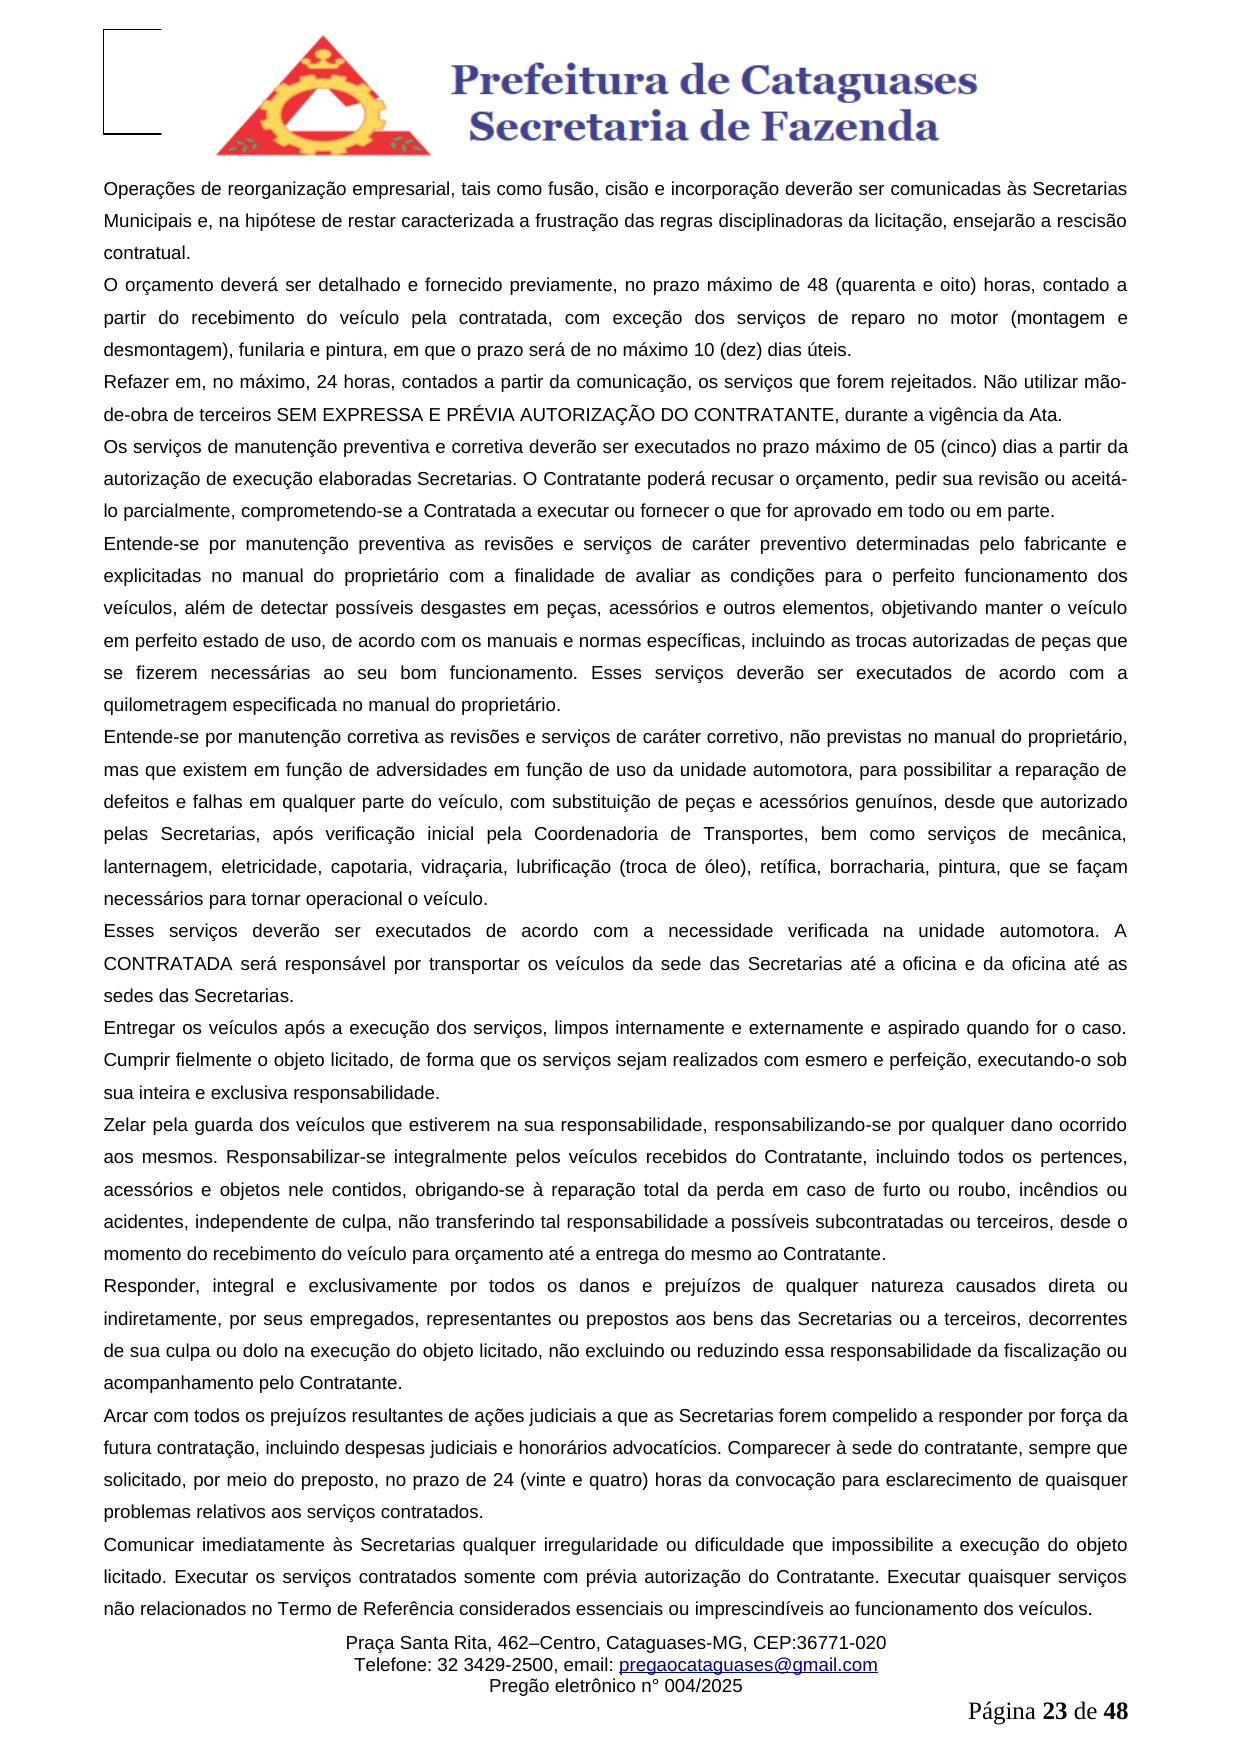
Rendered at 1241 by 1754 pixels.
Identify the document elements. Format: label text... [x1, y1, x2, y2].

text Esses serviços deverão ser executados de acordo com a necessidade verificada na unidade automotora. A CONTRATADA será responsável por transportar os veículos da sede das Secretarias até a oficina e da oficina até as sedes das Secretarias. [103, 920, 1128, 1006]
text Responder, integral e exclusivamente por todos os danos e prejuízos de qualquer natureza causados direta ou indiretamente, por seus empregados, representantes ou prepostos aos bens das Secretarias ou a terceiros, decorrentes de sua culpa ou dolo na execução do objeto licitado, não excluindo ou reduzindo essa responsabilidade da fiscalização ou acompanhamento pelo Contratante. [103, 1275, 1128, 1394]
text O orçamento deverá ser detalhado e fornecido previamente, no prazo máximo de 48 (quarenta e oito) horas, contado a partir do recebimento do veículo pela contratada, com exceção dos serviços de reparo no motor (montagem e desmontagem), funilaria e pintura, em que o prazo será de no máximo 10 (dez) dias úteis. [103, 274, 1128, 360]
text Entende-se por manutenção corretiva as revisões e serviços de caráter corretivo, não previstas no manual do proprietário, mas que existem em função de adversidades em função de uso da unidade automotora, para possibilitar a reparação de defeitos e falhas em qualquer parte do veículo, com substituição de peças e acessórios genuínos, desde que autorizado pelas Secretarias, após verificação inicial pela Coordenadoria de Transportes, bem como serviços de mecânica, lanternagem, eletricidade, capotaria, vidraçaria, lubrificação (troca de óleo), retífica, borracharia, pintura, que se façam necessários para tornar operacional o veículo. [103, 726, 1128, 909]
text Entende-se por manutenção preventiva as revisões e serviços de caráter preventivo determinadas pelo fabricante e explicitadas no manual do proprietário com a finalidade de avaliar as condições para o perfeito funcionamento dos veículos, além de detectar possíveis desgastes em peças, acessórios e outros elementos, objetivando manter o veículo em perfeito estado de uso, de acordo com os manuais e normas específicas, incluindo as trocas autorizadas de peças que se fizerem necessárias ao seu bom funcionamento. Esses serviços deverão ser executados de acordo com a quilometragem especificada no manual do proprietário. [103, 532, 1128, 716]
text Arcar com todos os prejuízos resultantes de ações judiciais a que as Secretarias forem compelido a responder por força da futura contratação, incluindo despesas judiciais e honorários advocatícios. Comparecer à sede do contratante, sempre que solicitado, por meio do preposto, no prazo de 24 (vinte e quatro) horas da convocação para esclarecimento de quaisquer problemas relativos aos serviços contratados. [103, 1404, 1128, 1523]
text Operações de reorganização empresarial, tais como fusão, cisão e incorporação deverão ser comunicadas às Secretarias Municipais e, na hipótese de restar caracterizada a frustração das regras disciplinadoras da licitação, ensejarão a rescisão contratual. [103, 177, 1128, 263]
text Entregar os veículos após a execução dos serviços, limpos internamente e externamente e aspirado quando for o caso. Cumprir fielmente o objeto licitado, de forma que os serviços sejam realizados com esmero e perfeição, executando-o sob sua inteira e exclusiva responsabilidade. [103, 1017, 1128, 1103]
text Refazer em, no máximo, 24 horas, contados a partir da comunicação, os serviços que forem rejeitados. Não utilizar mão-de-obra de terceiros SEM EXPRESSA E PRÉVIA AUTORIZAÇÃO DO CONTRATANTE, durante a vigência da Ata. [103, 371, 1128, 425]
picture [161, 29, 1071, 177]
text Comunicar imediatamente às Secretarias qualquer irregularidade ou dificuldade que impossibilite a execução do objeto licitado. Executar os serviços contratados somente com prévia autorização do Contratante. Executar quaisquer serviços não relacionados no Termo de Referência considerados essenciais ou imprescindíveis ao funcionamento dos veículos. [103, 1533, 1128, 1620]
text Os serviços de manutenção preventiva e corretiva deverão ser executados no prazo máximo de 05 (cinco) dias a partir da autorização de execução elaboradas Secretarias. O Contratante poderá recusar o orçamento, pedir sua revisão ou aceitá-lo parcialmente, comprometendo-se a Contratada a executar ou fornecer o que for aprovado em todo ou em parte. [103, 436, 1128, 522]
text Zelar pela guarda dos veículos que estiverem na sua responsabilidade, responsabilizando-se por qualquer dano ocorrido aos mesmos. Responsabilizar-se integralmente pelos veículos recebidos do Contratante, incluindo todos os pertences, acessórios e objetos nele contidos, obrigando-se à reparação total da perda em caso de furto ou roubo, incêndios ou acidentes, independente de culpa, não transferindo tal responsabilidade a possíveis subcontratadas ou terceiros, desde o momento do recebimento do veículo para orçamento até a entrega do mesmo ao Contratante. [103, 1114, 1128, 1264]
